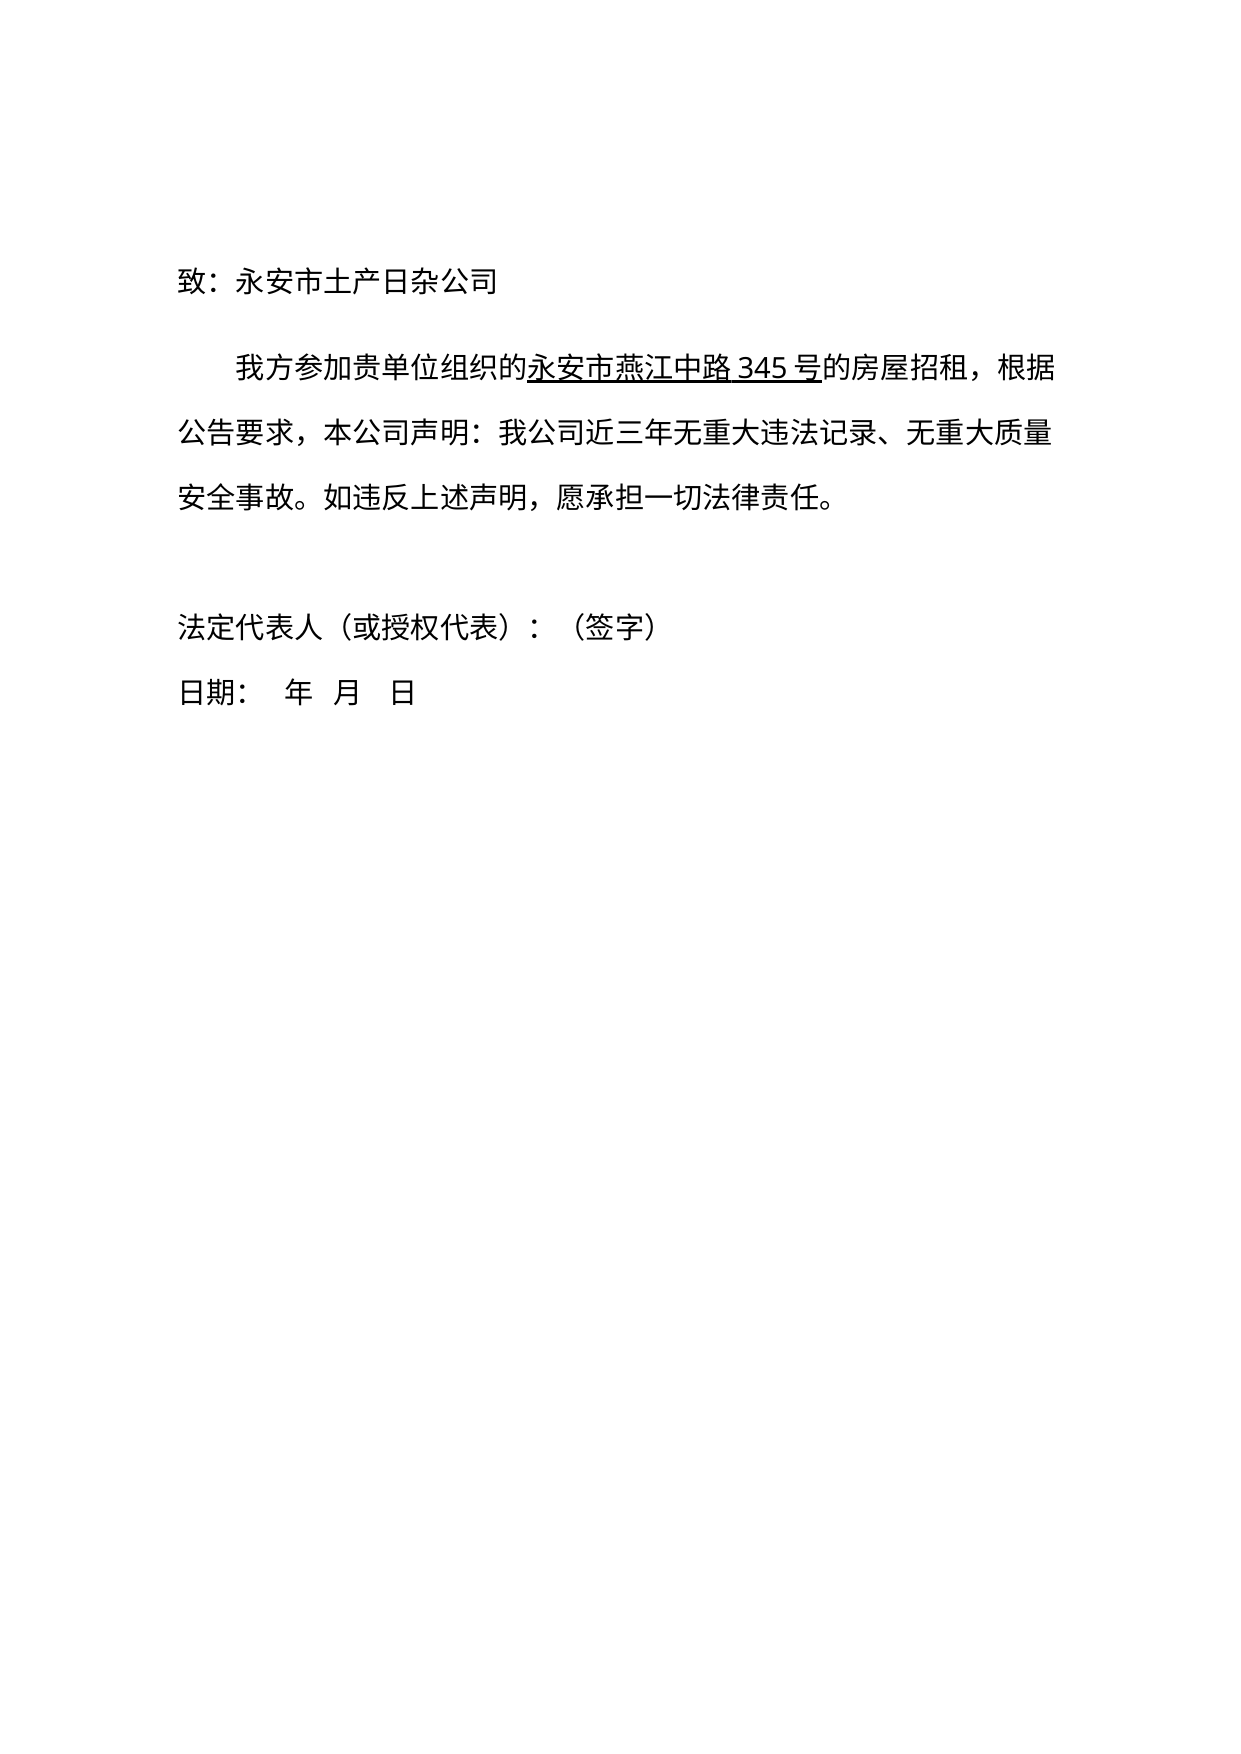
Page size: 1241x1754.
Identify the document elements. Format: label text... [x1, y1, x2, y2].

text 致：永安市土产日杂公司 [177, 247, 1075, 312]
text 我方参加贵单位组织的永安市燕江中路345号的房屋招租，根据公告要求，本公司声明：我公司近三年无重大违法记录、无重大质量安全事故。如违反上述声明，愿承担一切法律责任。 [177, 333, 1075, 528]
text 法定代表人（或授权代表）：（签字） [177, 593, 1075, 658]
text 日期： 年 月 日 [177, 658, 1075, 723]
